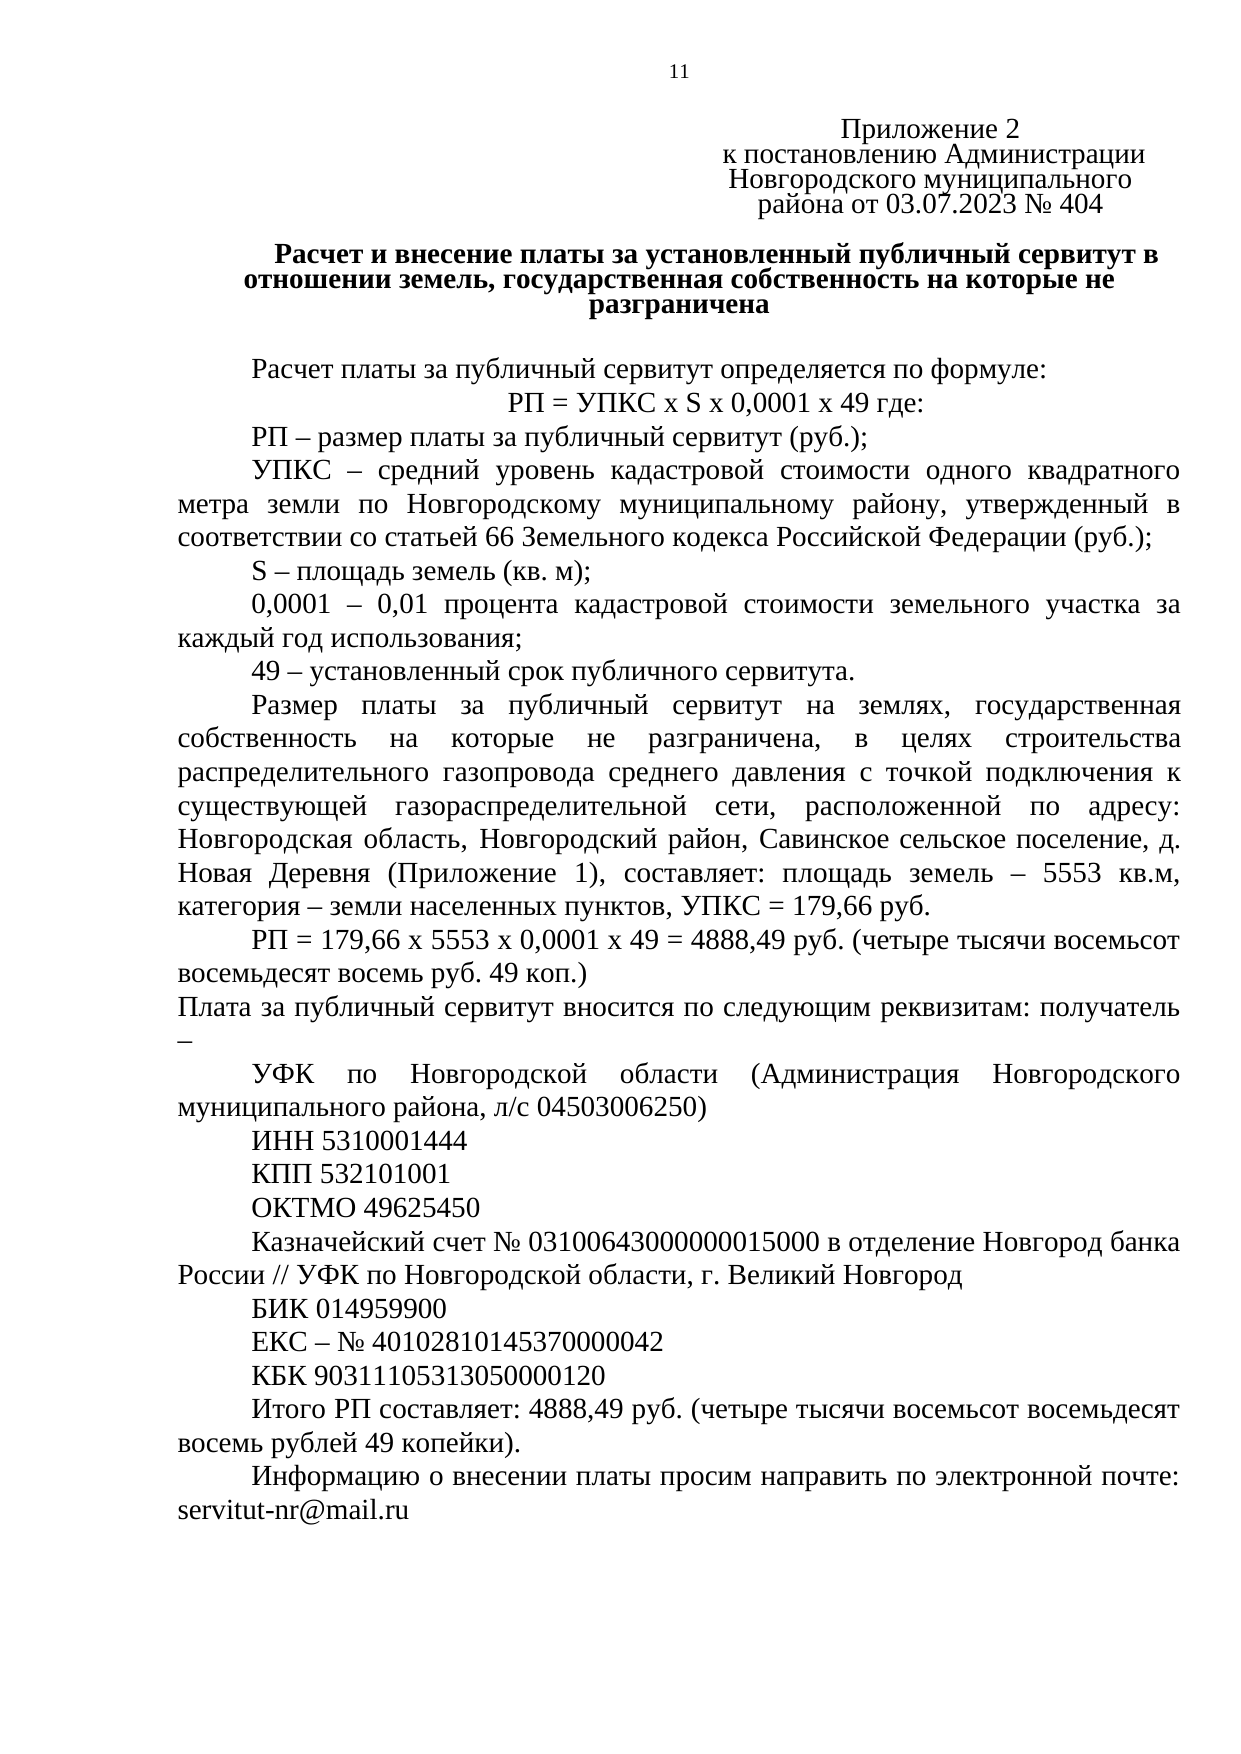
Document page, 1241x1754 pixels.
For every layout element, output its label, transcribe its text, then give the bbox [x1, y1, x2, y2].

text к постановлению Администрации [679, 143, 1181, 168]
text РП – размер платы за публичный сервитут (руб.); [177, 419, 1181, 452]
text РП = 179,66 х 5553 х 0,0001 х 49 = 4888,49 руб. (четыре тысячи восемьсот восемьдесят восемь руб. 49 коп.) [177, 922, 1181, 989]
text УПКС – средний уровень кадастровой стоимости одного квадратного метра земли по Новгородскому муниципальному району, утвержденный в соответствии со статьей 66 Земельного кодекса Российской Федерации (руб.); [177, 452, 1181, 553]
text ИНН 5310001444 [177, 1123, 1181, 1157]
text Итого РП составляет: 4888,49 руб. (четыре тысячи восемьсот восемьдесят восемь рублей 49 копейки). [177, 1391, 1181, 1458]
text КБК 90311105313050000120 [177, 1358, 1181, 1391]
text 0,0001 – 0,01 процента кадастровой стоимости земельного участка за каждый год использования; [177, 586, 1181, 653]
text Новгородского муниципального [679, 168, 1181, 193]
text УФК по Новгородской области (Администрация Новгородского муниципального района, л/с 04503006250) [177, 1056, 1181, 1123]
text Приложение 2 [679, 118, 1181, 143]
text S – площадь земель (кв. м); [177, 553, 1181, 586]
text района от 03.07.2023 № 404 [679, 193, 1181, 218]
text Информацию о внесении платы просим направить по электронной почте: servitut-nr@mail.ru [177, 1458, 1181, 1526]
text ОКТМО 49625450 [177, 1190, 1181, 1224]
text Расчет платы за публичный сервитут определяется по формуле: [177, 352, 1181, 385]
text Казначейский счет № 03100643000000015000 в отделение Новгород банка России // УФК по Новгородской области, г. Великий Новгород [177, 1224, 1181, 1291]
text КПП 532101001 [177, 1157, 1181, 1190]
text РП = УПКС х S х 0,0001 х 49 где: [177, 385, 1181, 419]
text 49 – установленный срок публичного сервитута. [177, 653, 1181, 687]
text БИК 014959900 [177, 1291, 1181, 1324]
text ЕКС – № 40102810145370000042 [177, 1324, 1181, 1358]
text Размер платы за публичный сервитут на землях, государственная собственность на которые не разграничена, в целях строительства распределительного газопровода среднего давления с точкой подключения к существующей газораспределительной сети, расположенной по адресу: Новгородская область, Новгородский район, Савинское сельское поселение, д. Новая Деревня (Приложение 1), составляет: площадь земель – 5553 кв.м, категория – земли населенных пунктов, УПКС = 179,66 руб. [177, 687, 1181, 922]
text Плата за публичный сервитут вносится по следующим реквизитам: получатель – [177, 989, 1181, 1056]
text Расчет и внесение платы за установленный публичный сервитут в отношении земель, государственная собственность на которые не разграничена [177, 243, 1181, 318]
